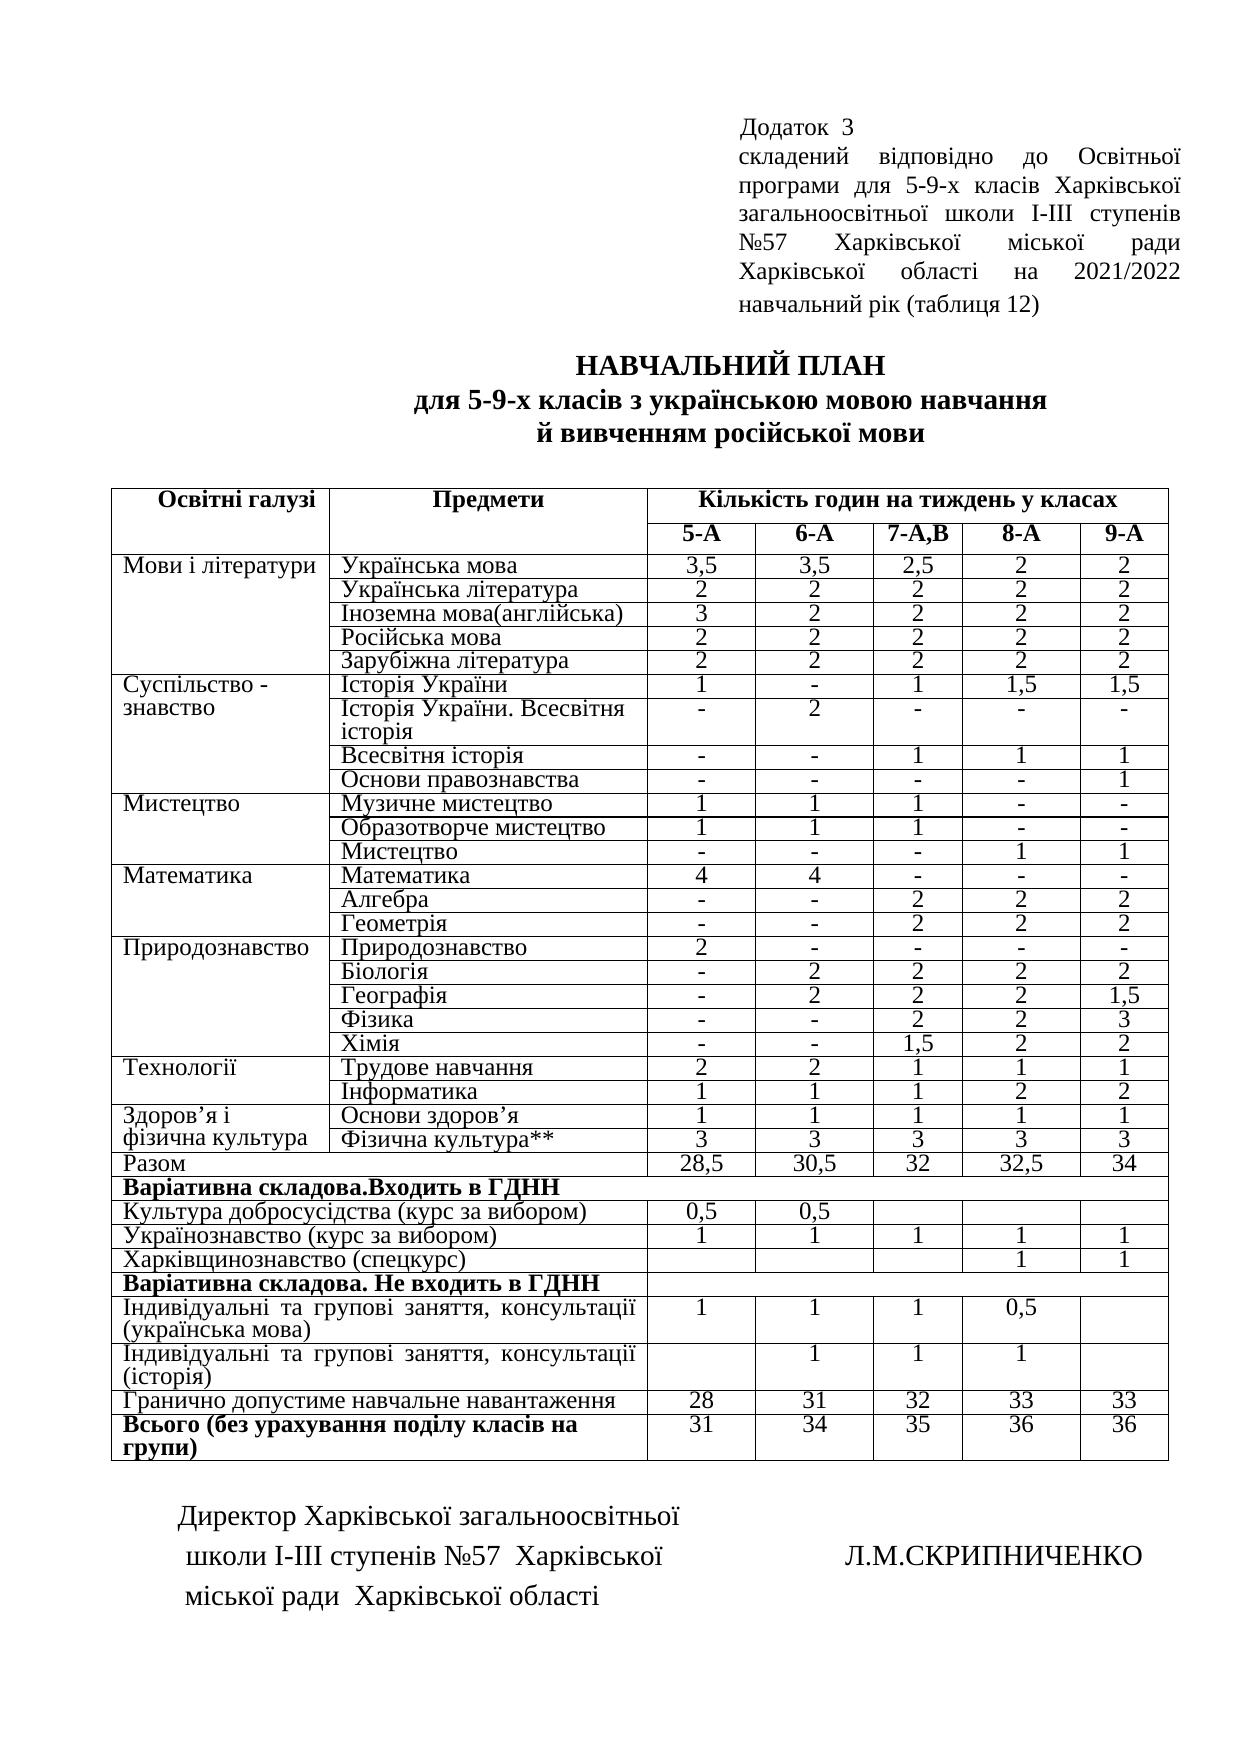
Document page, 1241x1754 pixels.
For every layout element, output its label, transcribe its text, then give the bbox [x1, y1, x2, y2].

table_cell 2 [1081, 603, 1168, 626]
table_cell Основи правознавства [330, 770, 647, 792]
table_cell 1 [1081, 770, 1168, 792]
table_cell 2 [874, 603, 962, 626]
table_cell 5-А [648, 524, 755, 554]
table_cell Гранично допустиме навчальне навантаження [112, 1391, 647, 1413]
table_cell 2 [963, 1081, 1080, 1104]
table_cell 2 [1081, 913, 1168, 936]
table_cell Алгебра [330, 889, 647, 912]
table_cell 1 [874, 1297, 962, 1342]
table_cell 1 [1081, 1105, 1168, 1128]
table_cell 1 [963, 841, 1080, 864]
table_cell - [648, 746, 755, 768]
table_cell 1 [648, 1105, 755, 1128]
table_cell Хімія [330, 1033, 647, 1056]
table_cell 1,5 [963, 675, 1080, 697]
table_cell 2 [756, 985, 873, 1008]
table_cell 2 [648, 651, 755, 673]
table_cell - [648, 913, 755, 936]
table_cell 2 [963, 579, 1080, 602]
table_cell 31 [648, 1415, 755, 1460]
table_cell - [963, 770, 1080, 792]
table_cell [963, 1201, 1080, 1224]
table_cell Культура добросусідства (курс за вибором) [112, 1201, 647, 1224]
table_cell Зарубіжна література [330, 651, 647, 673]
table_cell 1 [963, 1225, 1080, 1248]
table_cell 1 [874, 675, 962, 697]
table_cell Іноземна мова(англійська) [330, 603, 647, 626]
table_cell [874, 1201, 962, 1224]
table_header Кількість годин на тиждень у класах [648, 489, 1168, 522]
table_cell 2 [1081, 651, 1168, 673]
table_cell 2 [874, 651, 962, 673]
table_header Освітні галузі [112, 489, 329, 554]
table_cell - [1081, 794, 1168, 816]
table_cell 32,5 [963, 1153, 1080, 1176]
table_cell 2 [874, 913, 962, 936]
table_cell 28 [648, 1391, 755, 1413]
table_cell 2 [1081, 555, 1168, 578]
table_cell 1 [874, 1344, 962, 1389]
table_cell [648, 1273, 1168, 1296]
table_cell 1 [963, 1344, 1080, 1389]
table_cell 0,5 [648, 1201, 755, 1224]
table_cell Українська мова [330, 555, 647, 578]
table_cell - [874, 865, 962, 888]
text Директор Харківської загальноосвітньої [177, 1498, 1181, 1532]
table_cell 33 [963, 1391, 1080, 1413]
table_cell Історія України [330, 675, 647, 697]
table_cell 1 [874, 794, 962, 816]
table_cell Здоров’я і фізична культура [112, 1105, 329, 1152]
table_cell 1 [963, 746, 1080, 768]
table_cell Основи здоров’я [330, 1105, 647, 1128]
table_cell Інформатика [330, 1081, 647, 1104]
table_cell Геометрія [330, 913, 647, 936]
table_cell 3 [874, 1129, 962, 1152]
table_cell 1,5 [1081, 675, 1168, 697]
table_cell - [874, 937, 962, 960]
table_cell Математика [330, 865, 647, 888]
table_cell 1 [963, 1249, 1080, 1272]
table_cell 2 [963, 961, 1080, 984]
table_cell 1 [1081, 1057, 1168, 1080]
table_cell Мови і літератури [112, 555, 329, 673]
table_cell 2 [756, 1057, 873, 1080]
table_cell 2 [1081, 961, 1168, 984]
table_cell 2 [963, 555, 1080, 578]
table_cell 1 [1081, 1225, 1168, 1248]
table_cell - [874, 841, 962, 864]
table_cell [1081, 1297, 1168, 1342]
table_cell Трудове навчання [330, 1057, 647, 1080]
table_cell 2 [963, 913, 1080, 936]
table_cell - [648, 841, 755, 864]
table_cell 35 [874, 1415, 962, 1460]
table_cell - [756, 1033, 873, 1056]
table_cell - [1081, 865, 1168, 888]
table_cell 3 [756, 1129, 873, 1152]
table_cell 2 [874, 1009, 962, 1032]
table_cell - [1081, 818, 1168, 840]
table_cell 4 [756, 865, 873, 888]
table_cell 34 [756, 1415, 873, 1460]
table_cell 0,5 [963, 1297, 1080, 1342]
table_cell - [648, 961, 755, 984]
table_cell 2 [963, 651, 1080, 673]
table_cell 1 [756, 794, 873, 816]
table_cell 2 [874, 985, 962, 1008]
table_cell 30,5 [756, 1153, 873, 1176]
table_cell 33 [1081, 1391, 1168, 1413]
table_cell 2 [1081, 1081, 1168, 1104]
table_cell - [963, 937, 1080, 960]
table_cell 36 [1081, 1415, 1168, 1460]
table_cell 2 [1081, 889, 1168, 912]
table_cell - [648, 889, 755, 912]
table_cell - [1081, 937, 1168, 960]
table_cell 1 [648, 675, 755, 697]
table_cell 3 [1081, 1129, 1168, 1152]
table_cell Разом [112, 1153, 647, 1176]
table_cell 2 [648, 579, 755, 602]
table_cell - [756, 913, 873, 936]
text складений відповідно до Освітньої програми для 5-9-х класів Харківської загальноосвітньої школи І-ІІІ ступенів №57 Харківської міської ради Харківської області на 2021/2022 навчальний рік (таблиця 12) [738, 141, 1181, 318]
table_cell 36 [963, 1415, 1080, 1460]
table_cell Біологія [330, 961, 647, 984]
table_cell - [648, 1009, 755, 1032]
text Додаток 3 [709, 112, 1181, 141]
table_cell Фізична культура** [330, 1129, 647, 1152]
table_cell 2 [963, 627, 1080, 649]
table_cell - [756, 889, 873, 912]
table_cell Варіативна складова.Входить в ГДНН [112, 1177, 1168, 1200]
table_cell [756, 1249, 873, 1272]
table_cell - [756, 841, 873, 864]
table_cell Історія України. Всесвітня історія [330, 699, 647, 744]
table_cell 32 [874, 1153, 962, 1176]
table_cell 2,5 [874, 555, 962, 578]
table_cell - [648, 1033, 755, 1056]
table_cell 6-А [756, 524, 873, 554]
table_cell Всього (без урахування поділу класів на групи) [112, 1415, 647, 1460]
table_cell 8-А [963, 524, 1080, 554]
table_cell 1 [963, 1105, 1080, 1128]
table_cell - [756, 746, 873, 768]
table_cell 2 [874, 627, 962, 649]
table_cell - [963, 699, 1080, 744]
table_cell Індивідуальні та групові заняття, консультації (історія) [112, 1344, 647, 1389]
table_cell - [874, 699, 962, 744]
table_cell 2 [756, 651, 873, 673]
table_cell 3 [648, 1129, 755, 1152]
table_cell 2 [1081, 579, 1168, 602]
table_cell 3,5 [648, 555, 755, 578]
table_cell Природознавство [112, 937, 329, 1056]
table_cell - [963, 865, 1080, 888]
table_cell 1 [963, 1057, 1080, 1080]
table_cell 2 [648, 627, 755, 649]
table_cell - [874, 770, 962, 792]
table_cell - [1081, 699, 1168, 744]
table_cell Суспільство -знавство [112, 675, 329, 792]
table_cell 1 [648, 1225, 755, 1248]
table_cell - [648, 770, 755, 792]
table_cell 4 [648, 865, 755, 888]
table_cell 2 [963, 889, 1080, 912]
table_cell 2 [963, 1009, 1080, 1032]
table_cell Індивідуальні та групові заняття, консультації (українська мова) [112, 1297, 647, 1342]
table_cell - [963, 818, 1080, 840]
table_cell 1 [648, 1297, 755, 1342]
table_header НАВЧАЛЬНИЙ ПЛАН для 5-9-х класів з українською мовою навчання й вивченням російської мови [133, 318, 1240, 484]
table_cell - [756, 937, 873, 960]
table_cell Українознавство (курс за вибором) [112, 1225, 647, 1248]
table_header Предмети [330, 489, 647, 554]
table_cell 2 [963, 603, 1080, 626]
table_cell - [756, 770, 873, 792]
table_cell [648, 1344, 755, 1389]
table_cell 2 [648, 937, 755, 960]
table_cell 2 [648, 1057, 755, 1080]
table_cell 2 [963, 1033, 1080, 1056]
table_cell 32 [874, 1391, 962, 1413]
table_cell 1 [874, 1081, 962, 1104]
table_cell - [963, 794, 1080, 816]
table_cell 3 [1081, 1009, 1168, 1032]
table_cell 1 [756, 1105, 873, 1128]
table_cell 3,5 [756, 555, 873, 578]
table_cell 2 [874, 889, 962, 912]
table_cell 1 [874, 746, 962, 768]
table_cell 1 [1081, 841, 1168, 864]
table_cell 2 [756, 603, 873, 626]
table_cell 3 [648, 603, 755, 626]
table_cell 34 [1081, 1153, 1168, 1176]
table_cell 1 [874, 1105, 962, 1128]
table_cell 1 [874, 1057, 962, 1080]
table_cell 1 [756, 1081, 873, 1104]
table_cell - [648, 985, 755, 1008]
table_cell Музичне мистецтво [330, 794, 647, 816]
table_cell 2 [1081, 1033, 1168, 1056]
table_cell [1081, 1344, 1168, 1389]
table_cell 1 [1081, 1249, 1168, 1272]
table_cell 2 [963, 985, 1080, 1008]
table_cell 1 [756, 818, 873, 840]
table_cell Технології [112, 1057, 329, 1104]
text міської ради Харківської області [177, 1578, 1181, 1611]
table_cell - [648, 699, 755, 744]
table_cell 2 [1081, 627, 1168, 649]
table_cell 2 [874, 579, 962, 602]
table_cell Харківщинознавство (спецкурс) [112, 1249, 647, 1272]
table_cell Російська мова [330, 627, 647, 649]
table_cell - [756, 1009, 873, 1032]
table_cell - [756, 675, 873, 697]
table_cell Образотворче мистецтво [330, 818, 647, 840]
table_cell [648, 1249, 755, 1272]
table_cell 2 [756, 627, 873, 649]
table_cell Українська література [330, 579, 647, 602]
table_cell Всесвітня історія [330, 746, 647, 768]
table_cell Мистецтво [330, 841, 647, 864]
table_cell 31 [756, 1391, 873, 1413]
table_cell 3 [963, 1129, 1080, 1152]
table_cell 7-А,В [874, 524, 962, 554]
table_cell Варіативна складова. Не входить в ГДНН [112, 1273, 647, 1296]
table_cell [1081, 1201, 1168, 1224]
table_cell 1 [874, 818, 962, 840]
table_cell [874, 1249, 962, 1272]
table_cell 1,5 [1081, 985, 1168, 1008]
table_cell 1 [756, 1225, 873, 1248]
table_cell 1 [874, 1225, 962, 1248]
text школи І-ІІІ ступенів №57 Харківської Л.М.СКРИПНИЧЕНКО [186, 1538, 1181, 1571]
table_cell 1 [648, 1081, 755, 1104]
table_cell Географія [330, 985, 647, 1008]
table_cell 2 [756, 699, 873, 744]
table_cell 1 [756, 1297, 873, 1342]
table_cell 2 [874, 961, 962, 984]
table_cell 0,5 [756, 1201, 873, 1224]
table_cell 1 [648, 794, 755, 816]
table_cell Математика [112, 865, 329, 936]
table_cell 1 [648, 818, 755, 840]
table_cell Природознавство [330, 937, 647, 960]
table_cell 1 [1081, 746, 1168, 768]
table_cell 2 [756, 579, 873, 602]
table_cell 28,5 [648, 1153, 755, 1176]
table_cell 9-А [1081, 524, 1168, 554]
table_cell 2 [756, 961, 873, 984]
table_cell 1,5 [874, 1033, 962, 1056]
table_cell Фізика [330, 1009, 647, 1032]
table_cell Мистецтво [112, 794, 329, 864]
table_cell 1 [756, 1344, 873, 1389]
